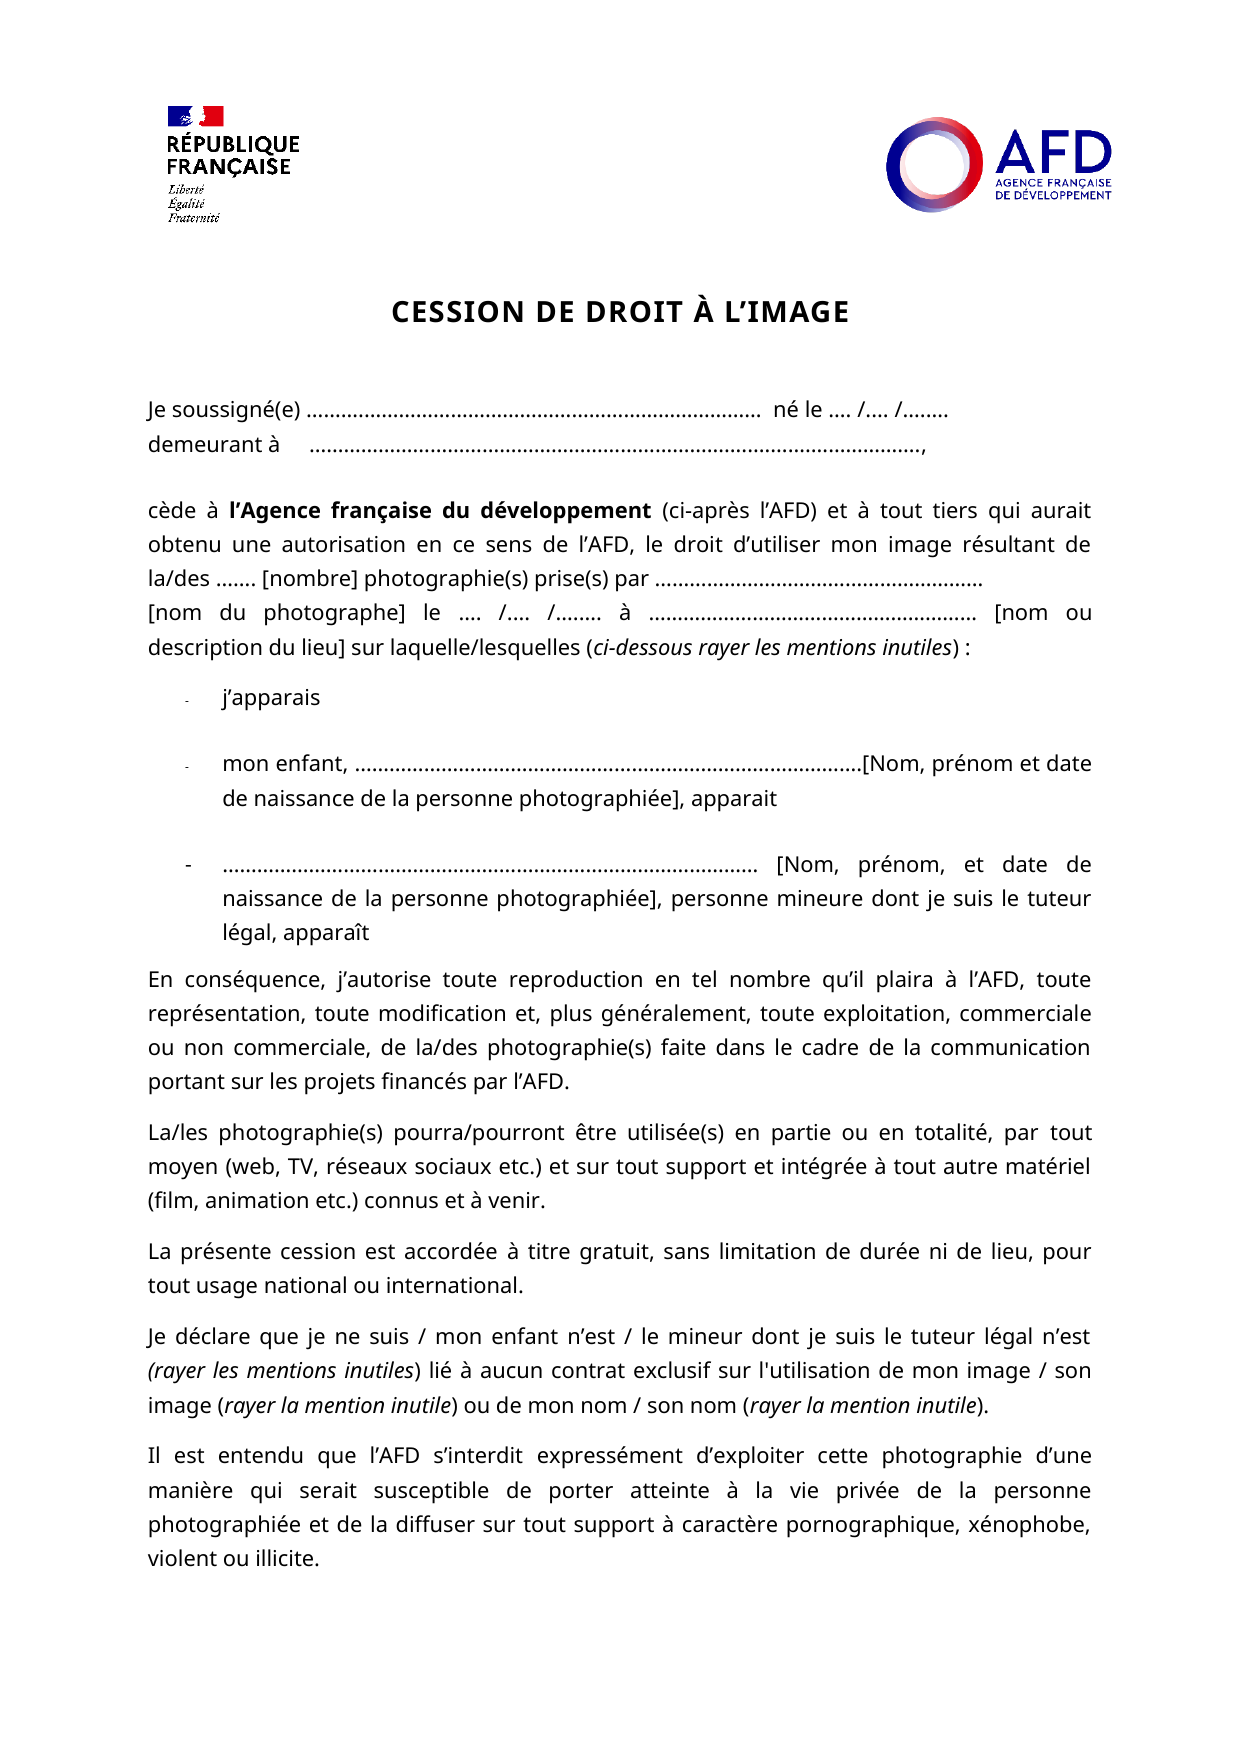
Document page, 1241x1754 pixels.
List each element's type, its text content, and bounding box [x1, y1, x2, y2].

picture [842, 73, 1155, 256]
text cède à l’Agence française du développement (ci-après l’AFD) et à tout tiers qui aurait obtenu une autorisation en ce sens de l’AFD, le droit d’utiliser mon image résultant de la/des ……. [nombre] photographie(s) prise(s) par ………………………………………………… [nom du photographe] le …. /.... /….…. à ………………………………………………… [nom ou description du lieu] sur laquelle/lesquelles (ci-dessous rayer les mentions inutiles) : [148, 495, 1093, 661]
text En conséquence, j’autorise toute reproduction en tel nombre qu’il plaira à l’AFD, toute représentation, toute modification et, plus généralement, toute exploitation, commerciale ou non commerciale, de la/des photographie(s) faite dans le cadre de la communication portant sur les projets financés par l’AFD. [148, 964, 1093, 1096]
picture [147, 86, 319, 242]
text La/les photographie(s) pourra/pourront être utilisée(s) en partie ou en totalité, par tout moyen (web, TV, réseaux sociaux etc.) et sur tout support et intégrée à tout autre matériel (film, animation etc.) connus et à venir. [148, 1117, 1093, 1215]
text Il est entendu que l’AFD s’interdit expressément d’exploiter cette photographie d’une manière qui serait susceptible de porter atteinte à la vie privée de la personne photographiée et de la diffuser sur tout support à caractère pornographique, xénophobe, violent ou illicite. [148, 1440, 1093, 1573]
text Je déclare que je ne suis / mon enfant n’est / le mineur dont je suis le tuteur légal n’est (rayer les mentions inutiles) lié à aucun contrat exclusif sur l'utilisation de mon image / son image (rayer la mention inutile) ou de mon nom / son nom (rayer la mention inutile). [148, 1321, 1093, 1419]
text La présente cession est accordée à titre gratuit, sans limitation de durée ni de lieu, pour tout usage national ou international. [148, 1236, 1093, 1300]
list j’apparais [185, 682, 1093, 744]
text Je soussigné(e) ……….…………………………………………………………… né le …. /.... /….…. demeurant à …………………………………………………………………..……….………………., [148, 394, 1093, 491]
list ………………………………………………………………………………… [Nom, prénom, et date de naissance de la personne photographiée], personne mineure dont je suis le tuteur légal, apparaît [185, 849, 1093, 947]
list mon enfant, …………………………………………………………………………….[Nom, prénom et date de naissance de la personne photographiée], apparait [185, 748, 1093, 844]
text CESSION DE DROIT À L’IMAGE [148, 237, 1093, 331]
